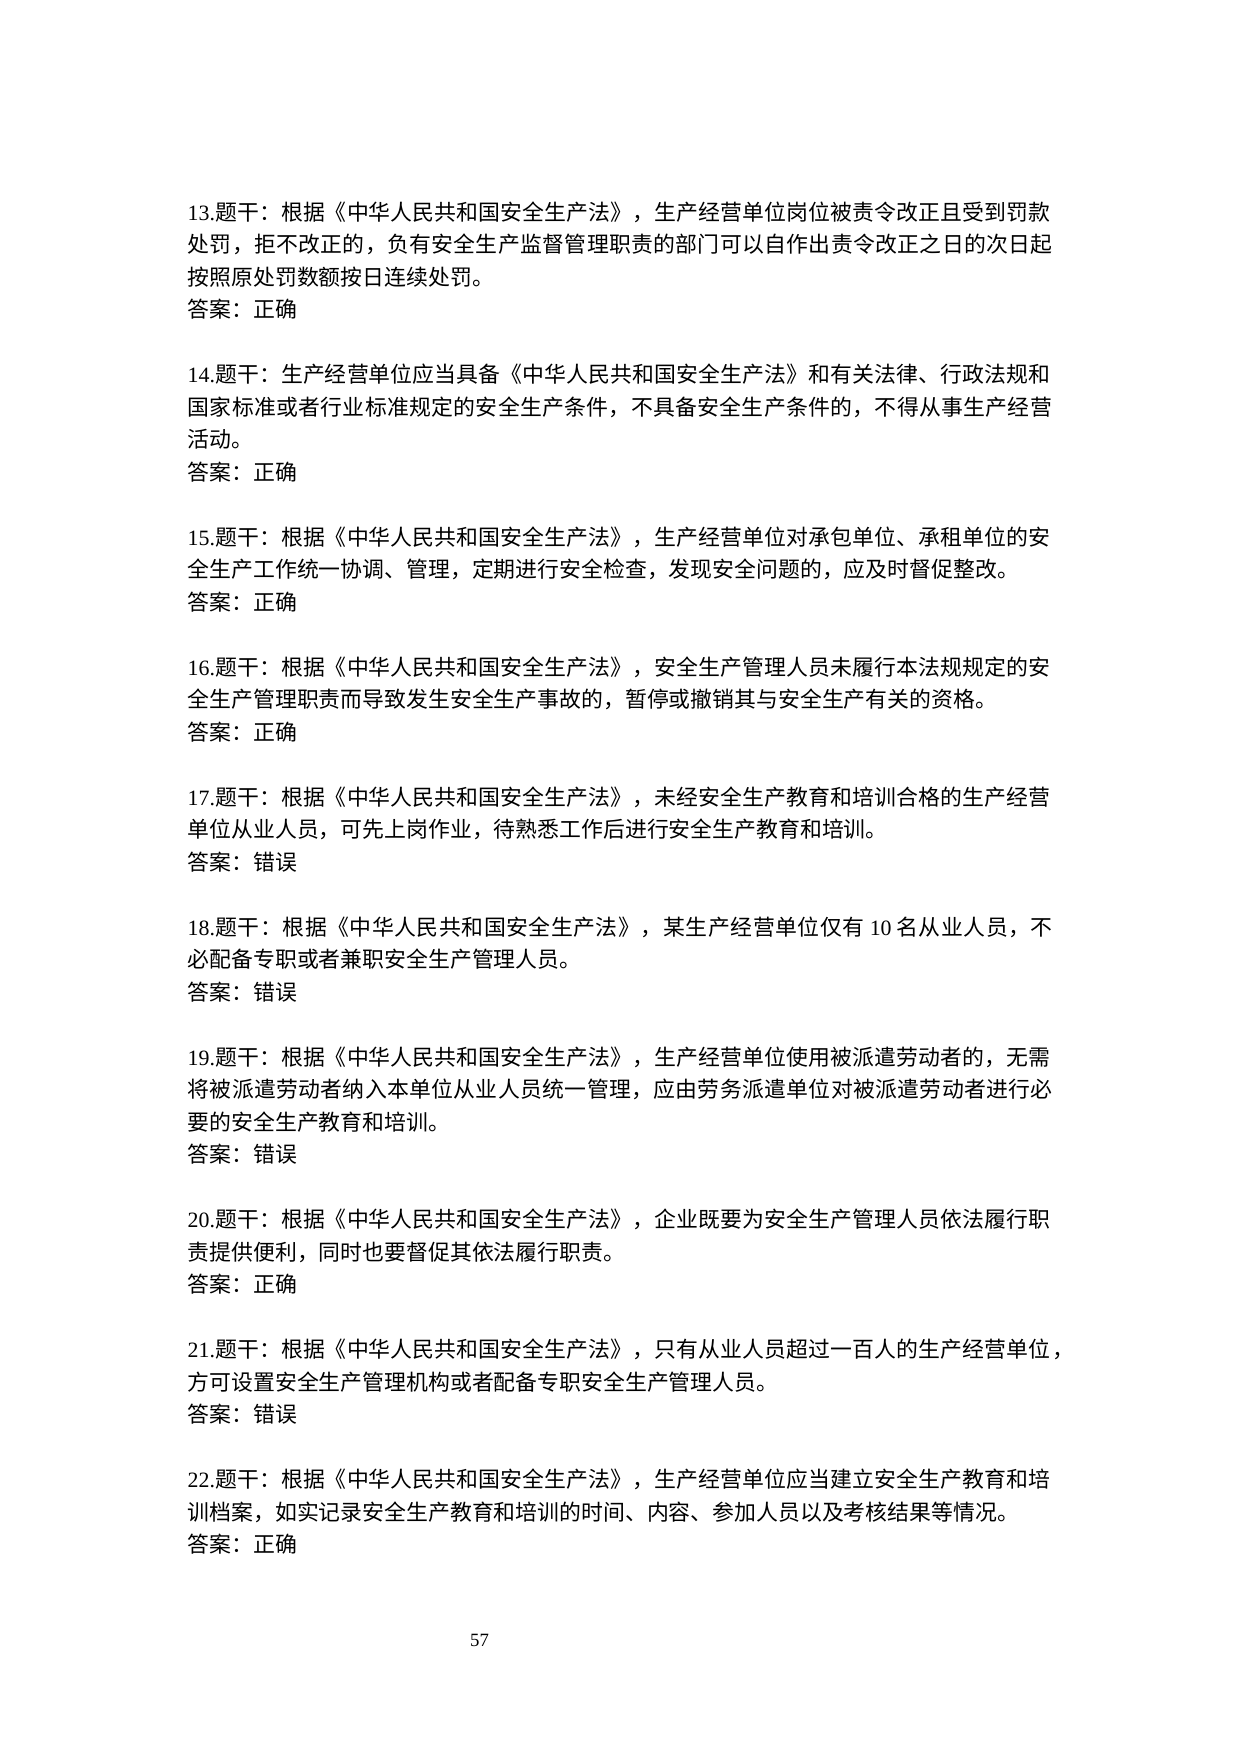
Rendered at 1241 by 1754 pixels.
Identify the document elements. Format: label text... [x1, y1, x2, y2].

text 答案：正确 [187, 454, 1053, 487]
text 15.题干：根据《中华人民共和国安全生产法》，生产经营单位对承包单位、承租单位的安全生产工作统一协调、管理，定期进行安全检查，发现安全问题的，应及时督促整改。 [187, 519, 1053, 584]
text 答案：错误 [187, 1137, 1053, 1169]
text 16.题干：根据《中华人民共和国安全生产法》，安全生产管理人员未履行本法规规定的安全生产管理职责而导致发生安全生产事故的，暂停或撤销其与安全生产有关的资格。 [187, 649, 1053, 714]
text 22.题干：根据《中华人民共和国安全生产法》，生产经营单位应当建立安全生产教育和培训档案，如实记录安全生产教育和培训的时间、内容、参加人员以及考核结果等情况。 [187, 1462, 1053, 1527]
text 答案：正确 [187, 1267, 1053, 1299]
text 13.题干：根据《中华人民共和国安全生产法》，生产经营单位岗位被责令改正且受到罚款处罚，拒不改正的，负有安全生产监督管理职责的部门可以自作出责令改正之日的次日起，按照原处罚数额按日连续处罚。 [187, 194, 1053, 292]
text 答案：错误 [187, 844, 1053, 877]
text 答案：正确 [187, 584, 1053, 617]
text 答案：正确 [187, 714, 1053, 747]
text 19.题干：根据《中华人民共和国安全生产法》，生产经营单位使用被派遣劳动者的，无需将被派遣劳动者纳入本单位从业人员统一管理，应由劳务派遣单位对被派遣劳动者进行必要的安全生产教育和培训。 [187, 1039, 1053, 1137]
text 答案：正确 [187, 1527, 1053, 1559]
text 17.题干：根据《中华人民共和国安全生产法》，未经安全生产教育和培训合格的生产经营单位从业人员，可先上岗作业，待熟悉工作后进行安全生产教育和培训。 [187, 779, 1053, 844]
text 21.题干：根据《中华人民共和国安全生产法》，只有从业人员超过一百人的生产经营单位，方可设置安全生产管理机构或者配备专职安全生产管理人员。 [187, 1332, 1053, 1397]
text 答案：错误 [187, 1397, 1053, 1429]
text 18.题干：根据《中华人民共和国安全生产法》，某生产经营单位仅有10名从业人员，不必配备专职或者兼职安全生产管理人员。 [187, 909, 1053, 974]
text 14.题干：生产经营单位应当具备《中华人民共和国安全生产法》和有关法律、行政法规和国家标准或者行业标准规定的安全生产条件，不具备安全生产条件的，不得从事生产经营活动。 [187, 357, 1053, 454]
text 答案：正确 [187, 292, 1053, 324]
text 答案：错误 [187, 974, 1053, 1007]
text 20.题干：根据《中华人民共和国安全生产法》，企业既要为安全生产管理人员依法履行职责提供便利，同时也要督促其依法履行职责。 [187, 1202, 1053, 1267]
